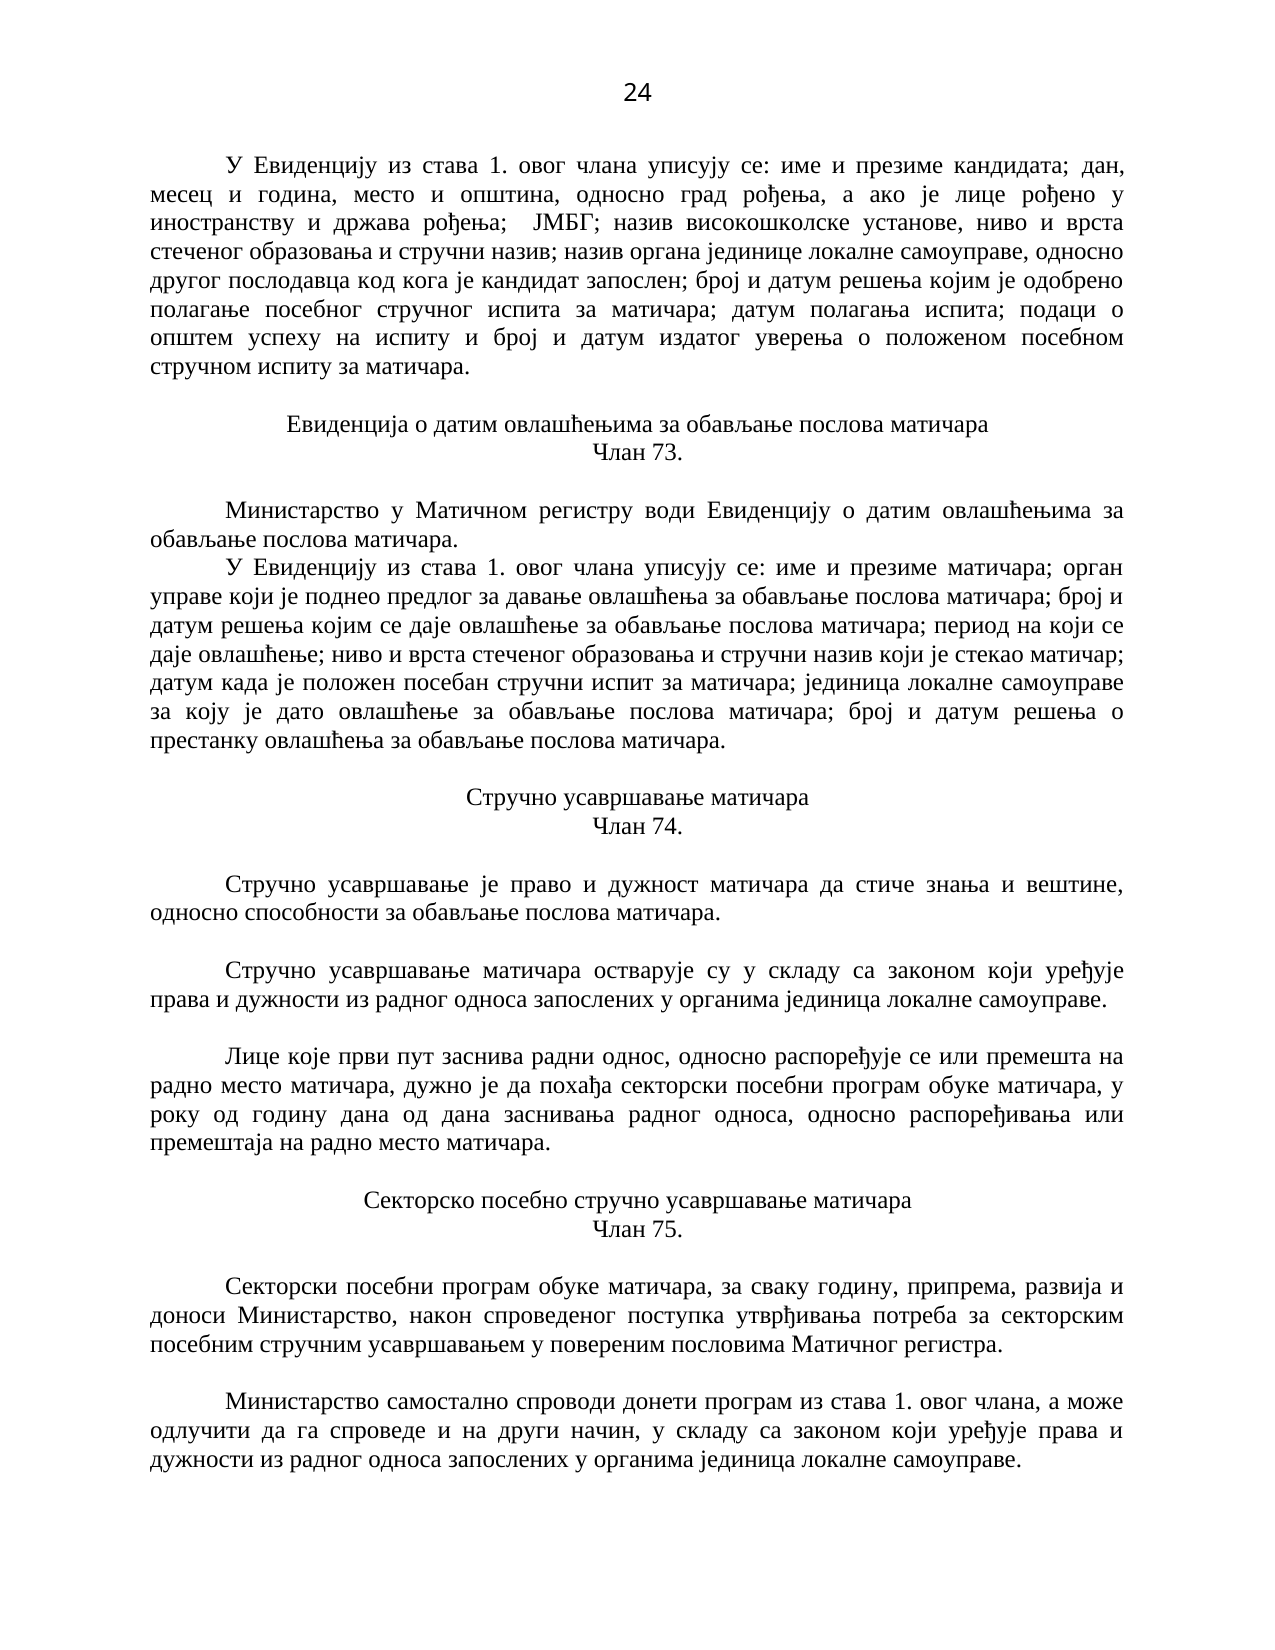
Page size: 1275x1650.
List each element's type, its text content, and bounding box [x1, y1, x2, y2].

text Министарство самостално спроводи донети програм из става 1. овог члана, а може одлучити да га спроведе и на други начин, у складу са законом који уређује права и дужности из радног односа запослених у органима јединица локалне самоуправе. [150, 1386, 1125, 1472]
text Стручно усавршавање матичара остварује су у складу са законом који уређује права и дужности из радног односа запослених у органима јединица локалне самоуправе. [150, 955, 1125, 1012]
text У Евиденцију из става 1. овог члана уписују се: име и презиме кандидата; дан, месец и година, место и општина, односно град рођења, а ако је лице рођено у иностранству и држава рођења; ЈМБГ; назив високошколске установе, ниво и врста стеченог образовања и стручни назив; назив органа јединице локалне самоуправе, односно другог послодавца код кога је кандидат запослен; број и датум решења којим је одобрено полагање посебног стручног испита за матичара; датум полагања испита; подаци о општем успеху на испиту и број и датум издатог уверења о положеном посебном стручном испиту за матичара. [150, 150, 1125, 380]
text Члан 75. [150, 1214, 1125, 1242]
text Секторско посебно стручно усавршавање матичара [150, 1185, 1125, 1214]
text Члан 74. [150, 811, 1125, 840]
text Секторски посебни програм обуке матичара, за сваку годину, припрема, развија и доноси Министарство, након спроведеног поступка утврђивања потреба за секторским посебним стручним усавршавањем у повереним пословима Матичног регистра. [150, 1271, 1125, 1357]
text Евиденција о датим овлашћењима за обављање послова матичара [150, 409, 1125, 437]
text Члан 73. [150, 437, 1125, 466]
text Стручно усавршавање је право и дужност матичара да стиче знања и вештине, односно способности за обављање послова матичара. [150, 869, 1125, 926]
text Стручно усавршавање матичара [150, 782, 1125, 811]
text Лице које први пут заснива радни однос, односно распоређује се или премешта на радно место матичара, дужно је да похађа секторски посебни програм обуке матичара, у року од годину дана од дана заснивања радног односа, односно распоређивања или премештаја на радно место матичара. [150, 1041, 1125, 1156]
text У Евиденцију из става 1. овог члана уписују се: име и презиме матичара; орган управе који је поднео предлог за давање овлашћења за обављање послова матичара; број и датум решења којим се даје овлашћење за обављање послова матичара; период на који се даје овлашћење; ниво и врста стеченог образовања и стручни назив који је стекао матичар; датум када је положен посебан стручни испит за матичара; јединица локалне самоуправе за коју је дато овлашћење за обављање послова матичара; број и датум решења о престанку овлашћења за обављање послова матичара. [150, 552, 1125, 754]
text Министарство у Матичном регистру води Евиденцију о датим овлашћењима за обављање послова матичара. [150, 495, 1125, 552]
